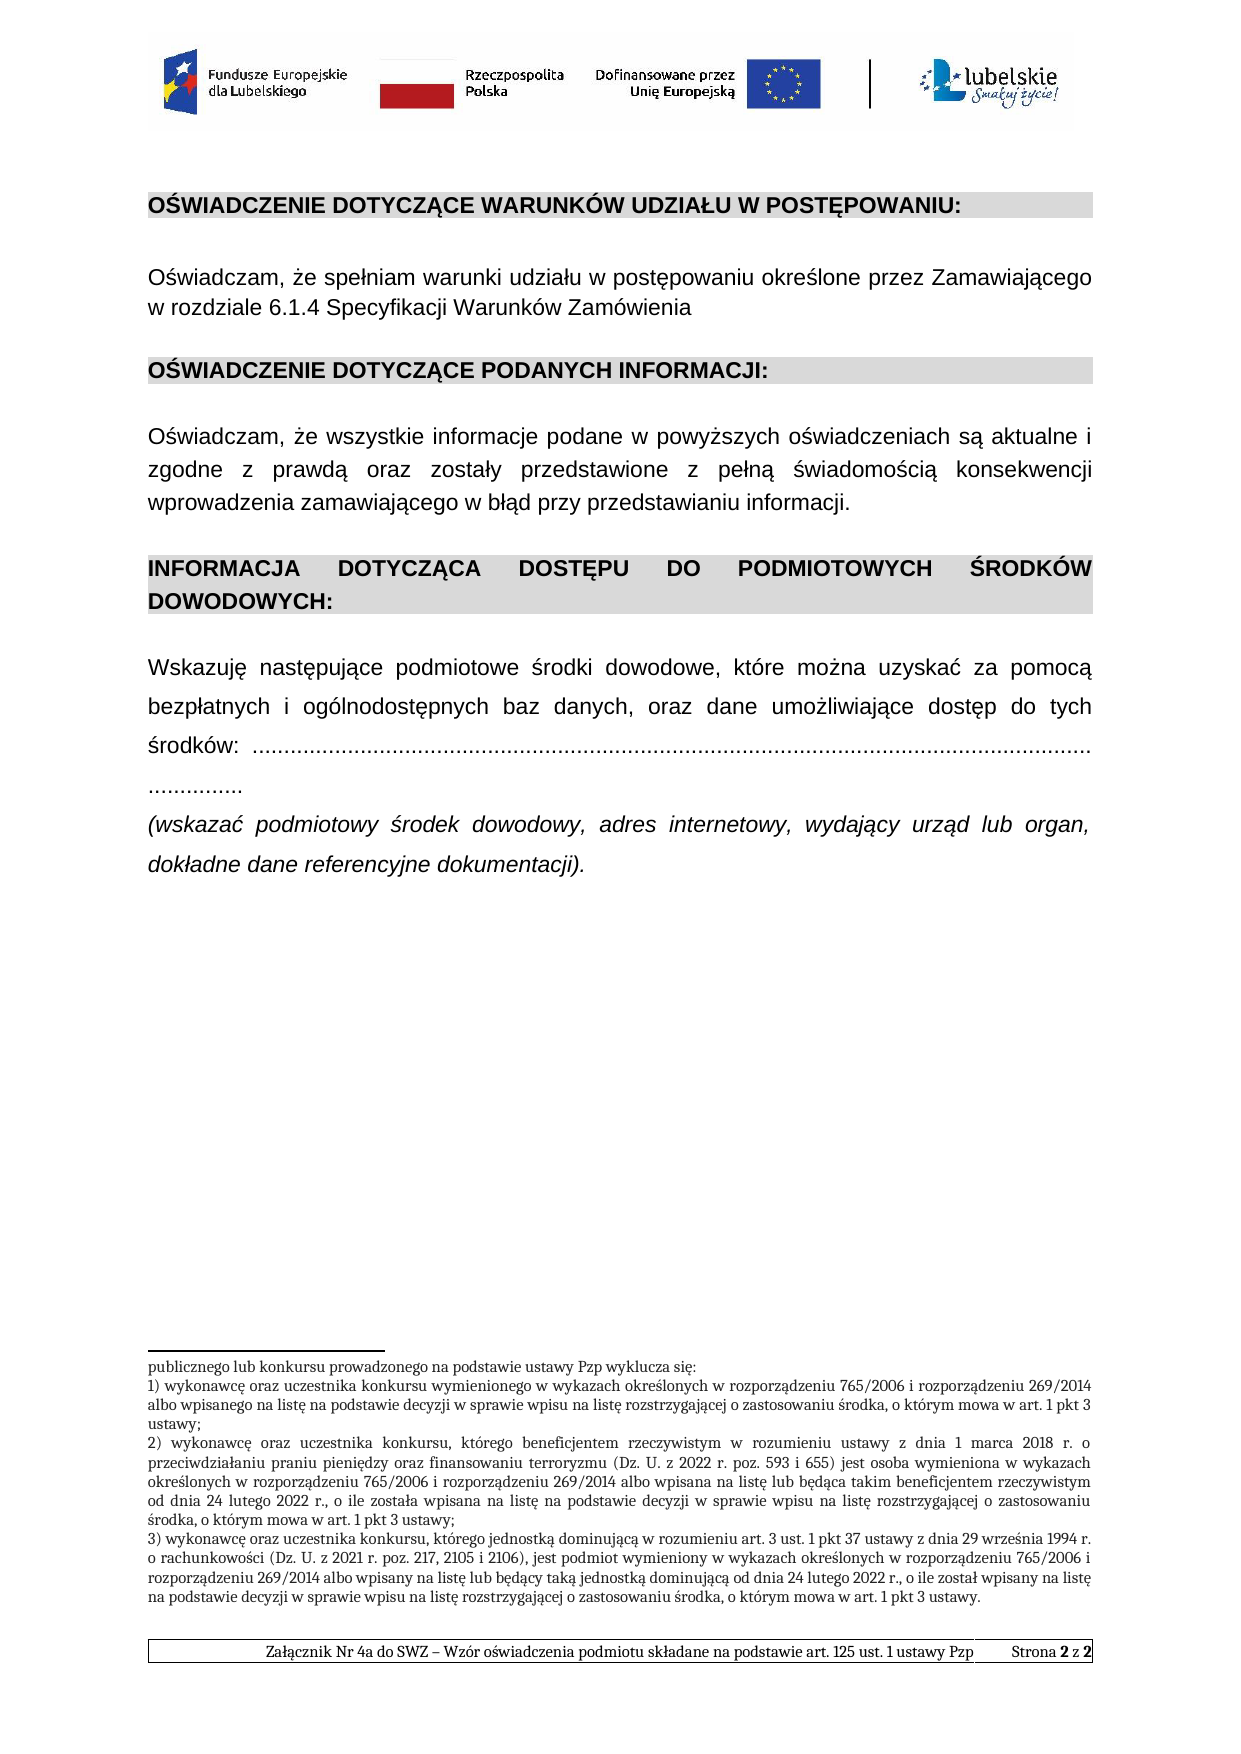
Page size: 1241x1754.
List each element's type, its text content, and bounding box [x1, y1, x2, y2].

picture [147, 32, 1075, 131]
text OŚWIADCZENIE DOTYCZĄCE WARUNKÓW UDZIAŁU W POSTĘPOWANIU: [148, 192, 1093, 218]
text Oświadczam, że wszystkie informacje podane w powyższych oświadczeniach są aktualne i zgodne z prawdą oraz zostały przedstawione z pełną świadomością konsekwencji wprowadzenia zamawiającego w błąd przy przedstawianiu informacji. [148, 423, 1093, 515]
text OŚWIADCZENIE DOTYCZĄCE PODANYCH INFORMACJI: [148, 357, 1093, 384]
text Wskazuję następujące podmiotowe środki dowodowe, które można uzyskać za pomocą bezpłatnych i ogólnodostępnych baz danych, oraz dane umożliwiające dostęp do tych środków: ................................................................................................................................................... [148, 653, 1093, 798]
text INFORMACJA DOTYCZĄCA DOSTĘPU DO PODMIOTOWYCH ŚRODKÓW DOWODOWYCH: [148, 555, 1093, 614]
text Oświadczam, że spełniam warunki udziału w postępowaniu określone przez Zamawiającego w rozdziale 6.1.4 Specyfikacji Warunków Zamówienia [148, 264, 1093, 321]
text (wskazać podmiotowy środek dowodowy, adres internetowy, wydający urząd lub organ, dokładne dane referencyjne dokumentacji). [148, 811, 1093, 877]
